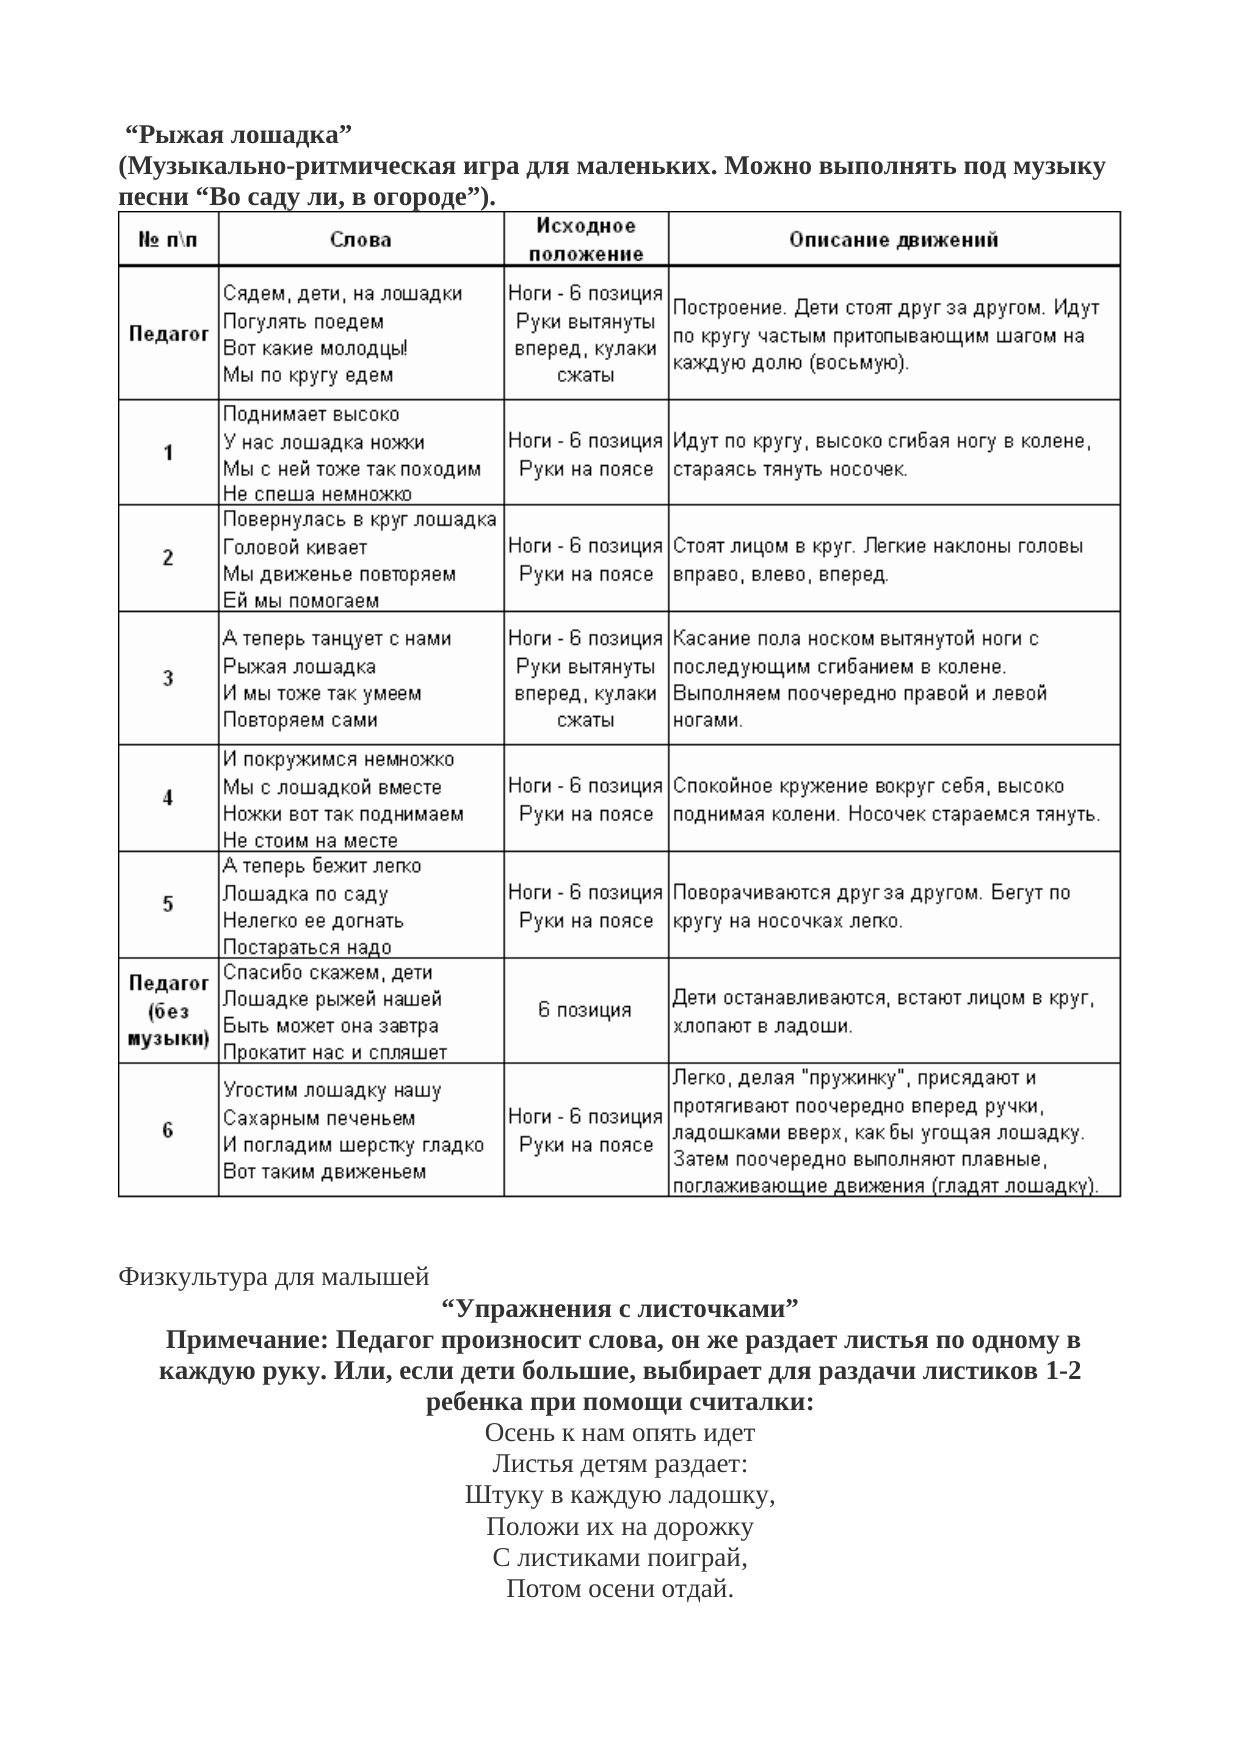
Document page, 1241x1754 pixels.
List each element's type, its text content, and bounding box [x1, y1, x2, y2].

text Осень к нам опять идет [118, 1416, 1122, 1447]
text Листья детям раздает: [118, 1447, 1122, 1478]
text “Рыжая лошадка” [118, 118, 1122, 149]
text С листиками поиграй, [118, 1541, 1122, 1572]
text Физкультура для малышей [118, 1261, 1122, 1292]
text (Музыкально-ритмическая игра для маленьких. Можно выполнять под музыку песни “Во саду ли, в огороде”). [118, 149, 1122, 211]
text Потом осени отдай. [118, 1572, 1122, 1603]
text “Упражнения с листочками” [118, 1292, 1122, 1323]
text Штуку в каждую ладошку, [118, 1478, 1122, 1510]
picture [118, 211, 1123, 1199]
text Положи их на дорожку [118, 1510, 1122, 1541]
text Примечание: Педагог произносит слова, он же раздает листья по одному в каждую руку. Или, если дети большие, выбирает для раздачи листиков 1-2 ребенка при помощи считалки: [118, 1323, 1122, 1416]
